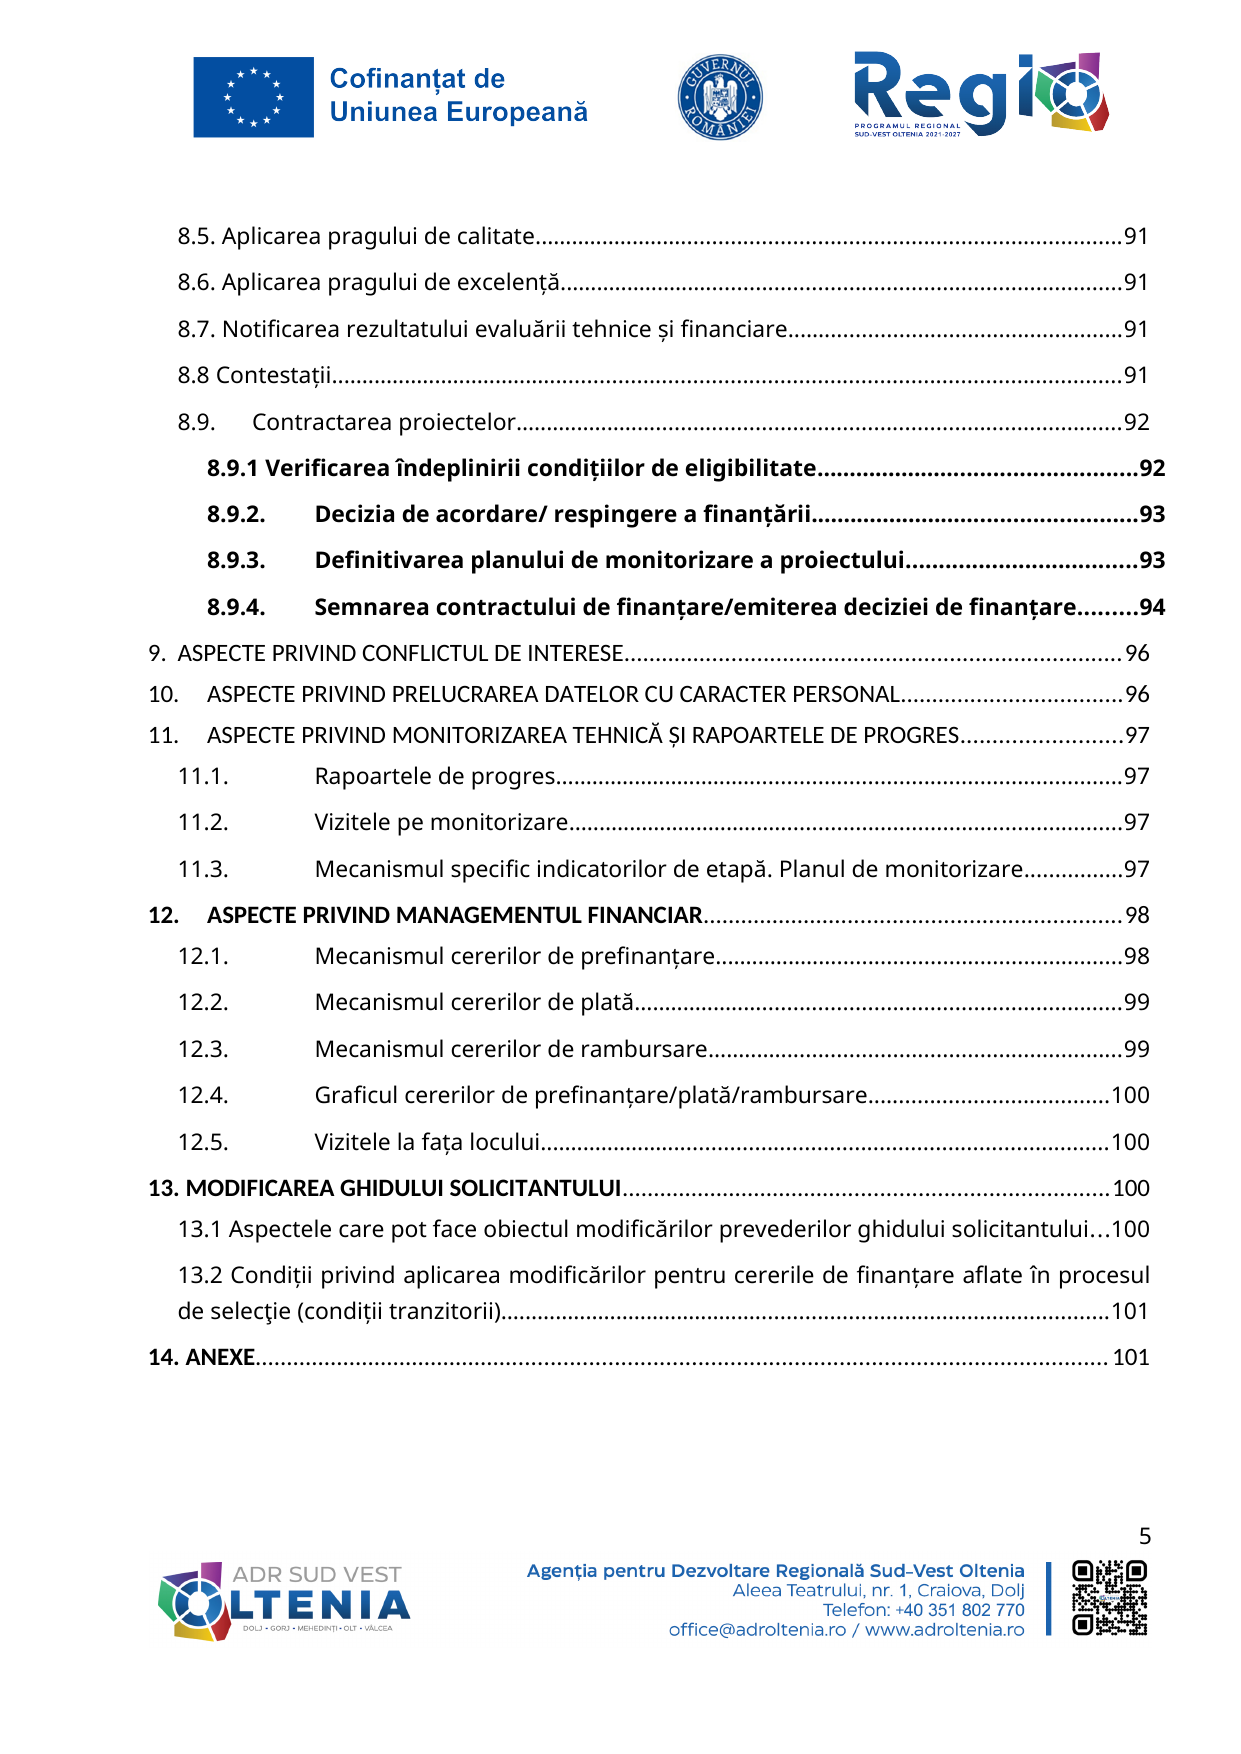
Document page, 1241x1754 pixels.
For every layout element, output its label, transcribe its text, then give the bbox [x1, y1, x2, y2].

text 10. ASPECTE PRIVIND PRELUCRAREA DATELOR CU CARACTER PERSONAL 96 [148, 678, 1152, 709]
text 8.6. Aplicarea pragului de excelență 91 [177, 266, 1152, 298]
picture [188, 52, 590, 141]
picture [148, 1551, 1152, 1648]
text 11.3. Mecanismul specific indicatorilor de etapă. Planul de monitorizare 97 [177, 853, 1152, 884]
text 12. ASPECTE PRIVIND MANAGEMENTUL FINANCIAR 98 [148, 899, 1152, 929]
text 8.8 Contestații 91 [177, 359, 1152, 390]
text 11.2. Vizitele pe monitorizare 97 [177, 806, 1152, 838]
text 11. ASPECTE PRIVIND MONITORIZAREA TEHNICĂ ȘI RAPOARTELE DE PROGRES 97 [148, 719, 1152, 749]
text 12.5. Vizitele la fața locului 100 [177, 1125, 1152, 1157]
text 14. ANEXE 101 [148, 1341, 1152, 1372]
text 13.2 Condiții privind aplicarea modificărilor pentru cererile de finanțare aflate în procesul de selecţie (condiții tranzitorii) 101 [177, 1259, 1152, 1326]
text 12.4. Graficul cererilor de prefinanțare/plată/rambursare 100 [177, 1079, 1152, 1110]
text 8.9.4. Semnarea contractului de finanțare/emiterea deciziei de finanțare 94 [207, 591, 1152, 622]
text 8.5. Aplicarea pragului de calitate 91 [177, 220, 1152, 251]
text 12.2. Mecanismul cererilor de plată 99 [177, 986, 1152, 1018]
text 13. MODIFICAREA GHIDULUI SOLICITANTULUI 100 [148, 1172, 1152, 1202]
text 8.9. Contractarea proiectelor 92 [177, 405, 1152, 437]
text 12.1. Mecanismul cererilor de prefinanțare 98 [177, 940, 1152, 971]
text 13.1 Aspectele care pot face obiectul modificărilor prevederilor ghidului solicitantului 100 [177, 1213, 1152, 1244]
text 8.7. Notificarea rezultatului evaluării tehnice și financiare 91 [177, 313, 1152, 344]
text 8.9.3. Definitivarea planului de monitorizare a proiectului 93 [207, 544, 1152, 576]
text 9. ASPECTE PRIVIND CONFLICTUL DE INTERESE 96 [148, 637, 1152, 668]
text 12.3. Mecanismul cererilor de rambursare 99 [177, 1033, 1152, 1064]
text 8.9.2. Decizia de acordare/ respingere a finanțării 93 [207, 498, 1152, 529]
text 8.9.1 Verificarea îndeplinirii condițiilor de eligibilitate 92 [207, 452, 1152, 483]
picture [674, 52, 768, 142]
picture [852, 50, 1111, 139]
text 11.1. Rapoartele de progres 97 [177, 760, 1152, 791]
